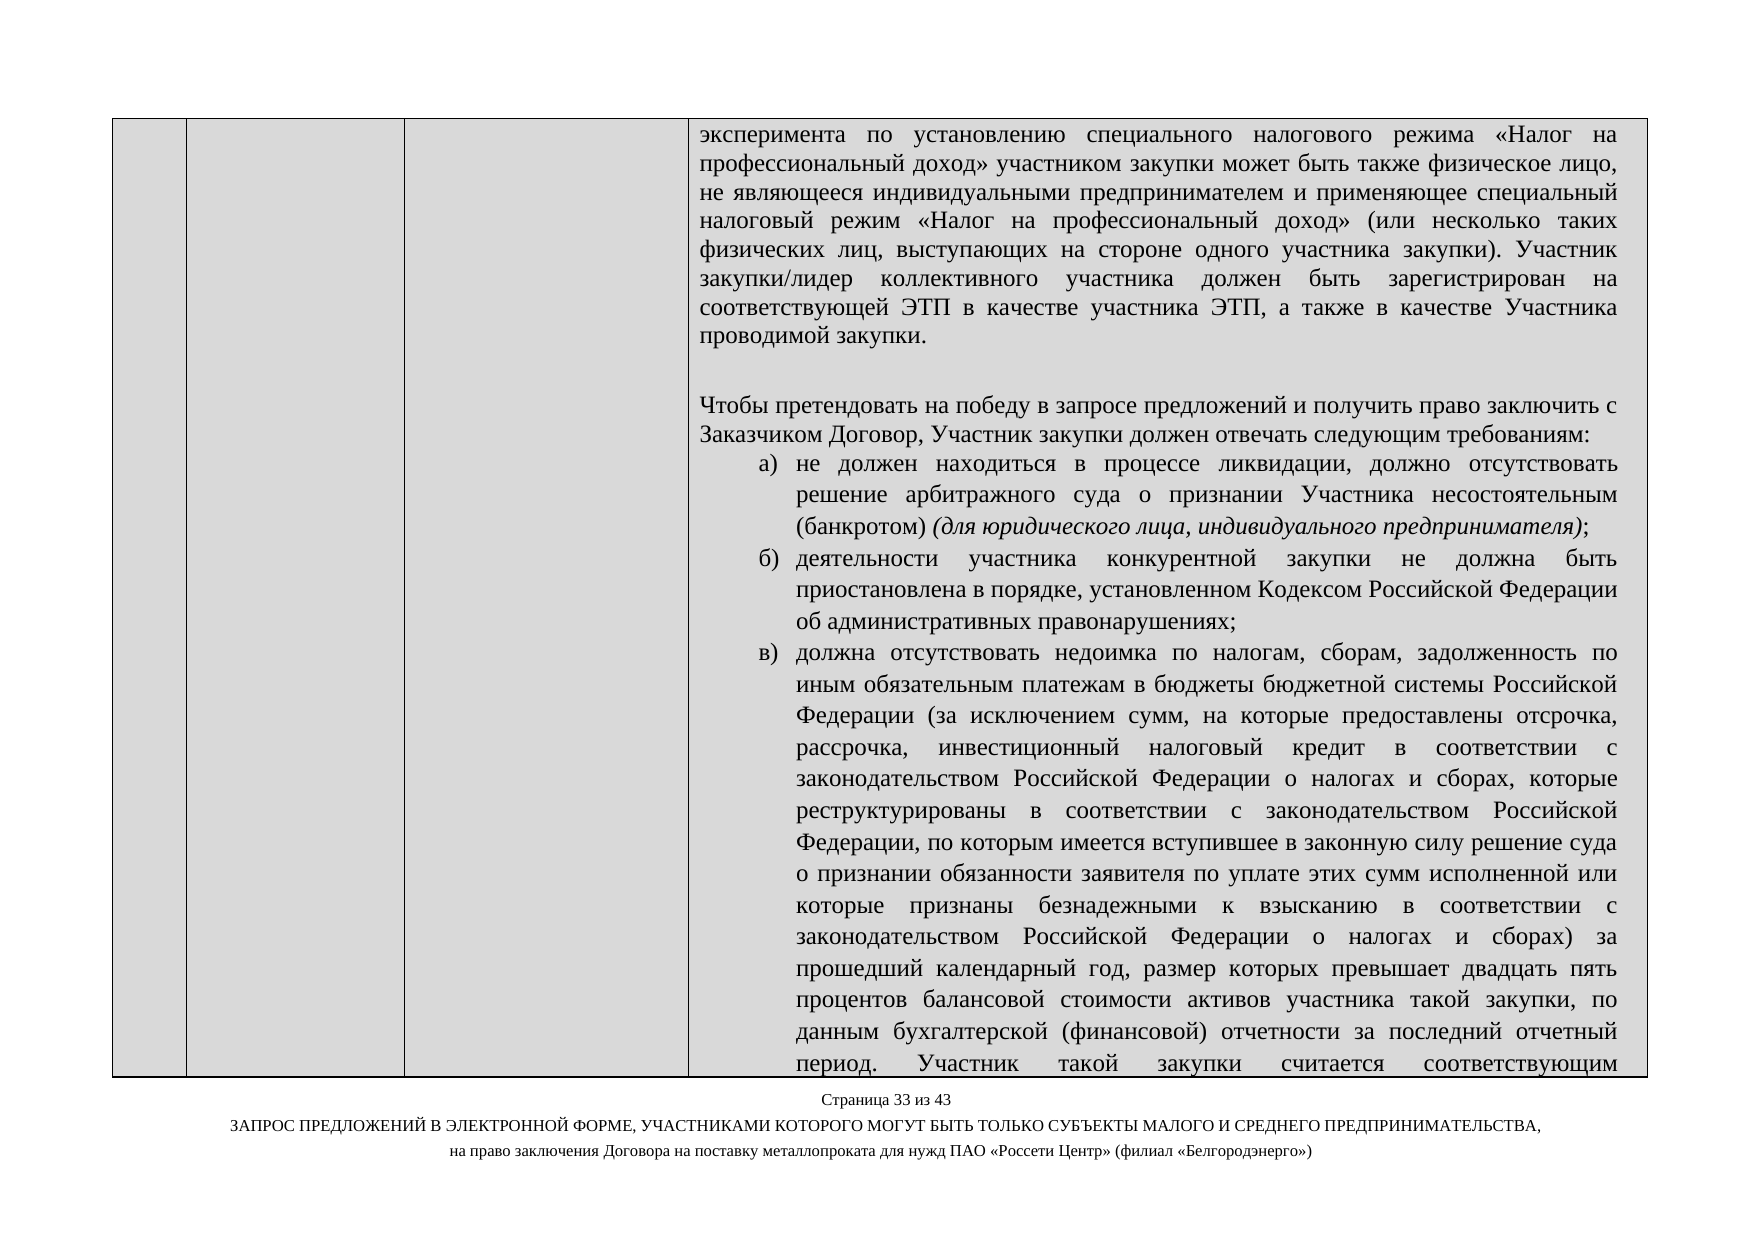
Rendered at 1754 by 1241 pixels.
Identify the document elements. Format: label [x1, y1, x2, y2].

table_cell [405, 119, 688, 1076]
table_cell [187, 119, 404, 1076]
table_cell [113, 119, 186, 1076]
table_cell [689, 119, 1647, 1076]
